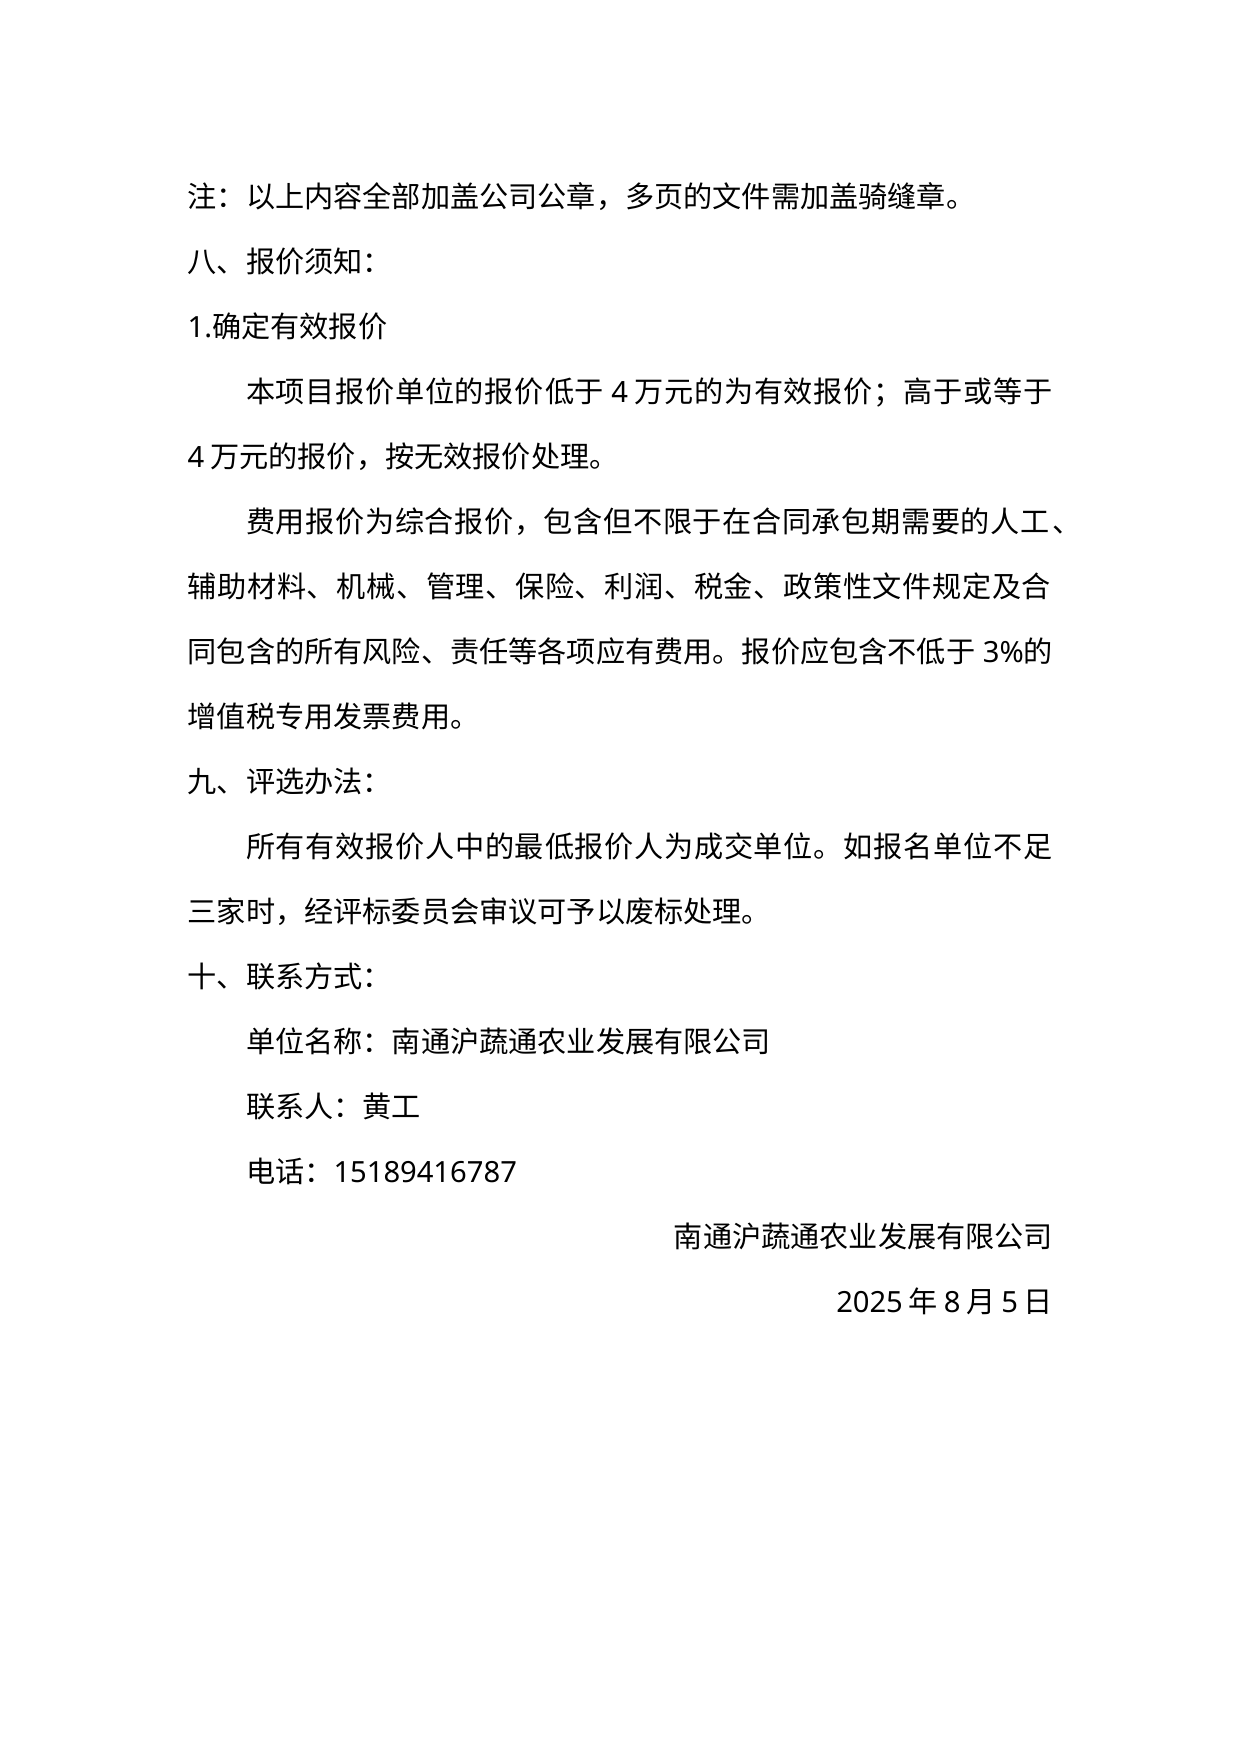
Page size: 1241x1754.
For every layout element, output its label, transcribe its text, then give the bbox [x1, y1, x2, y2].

text 电话：15189416787 [187, 1137, 1053, 1202]
text 九、评选办法： [187, 747, 1053, 812]
text 联系人：黄工 [187, 1072, 1053, 1137]
text 本项目报价单位的报价低于4万元的为有效报价；高于或等于4万元的报价，按无效报价处理。 [187, 357, 1053, 487]
text 八、报价须知： [187, 227, 1053, 292]
text 1.确定有效报价 [187, 292, 1053, 357]
text 所有有效报价人中的最低报价人为成交单位。如报名单位不足三家时，经评标委员会审议可予以废标处理。 [187, 812, 1053, 942]
text 南通沪蔬通农业发展有限公司 [187, 1202, 1053, 1267]
text 注：以上内容全部加盖公司公章，多页的文件需加盖骑缝章。 [187, 162, 1053, 227]
text 单位名称：南通沪蔬通农业发展有限公司 [187, 1007, 1053, 1072]
text 十、联系方式： [187, 942, 1053, 1007]
text 2025年8月5日 [187, 1267, 1053, 1332]
text 费用报价为综合报价，包含但不限于在合同承包期需要的人工、辅助材料、机械、管理、保险、利润、税金、政策性文件规定及合同包含的所有风险、责任等各项应有费用。报价应包含不低于3%的增值税专用发票费用。 [187, 487, 1053, 747]
